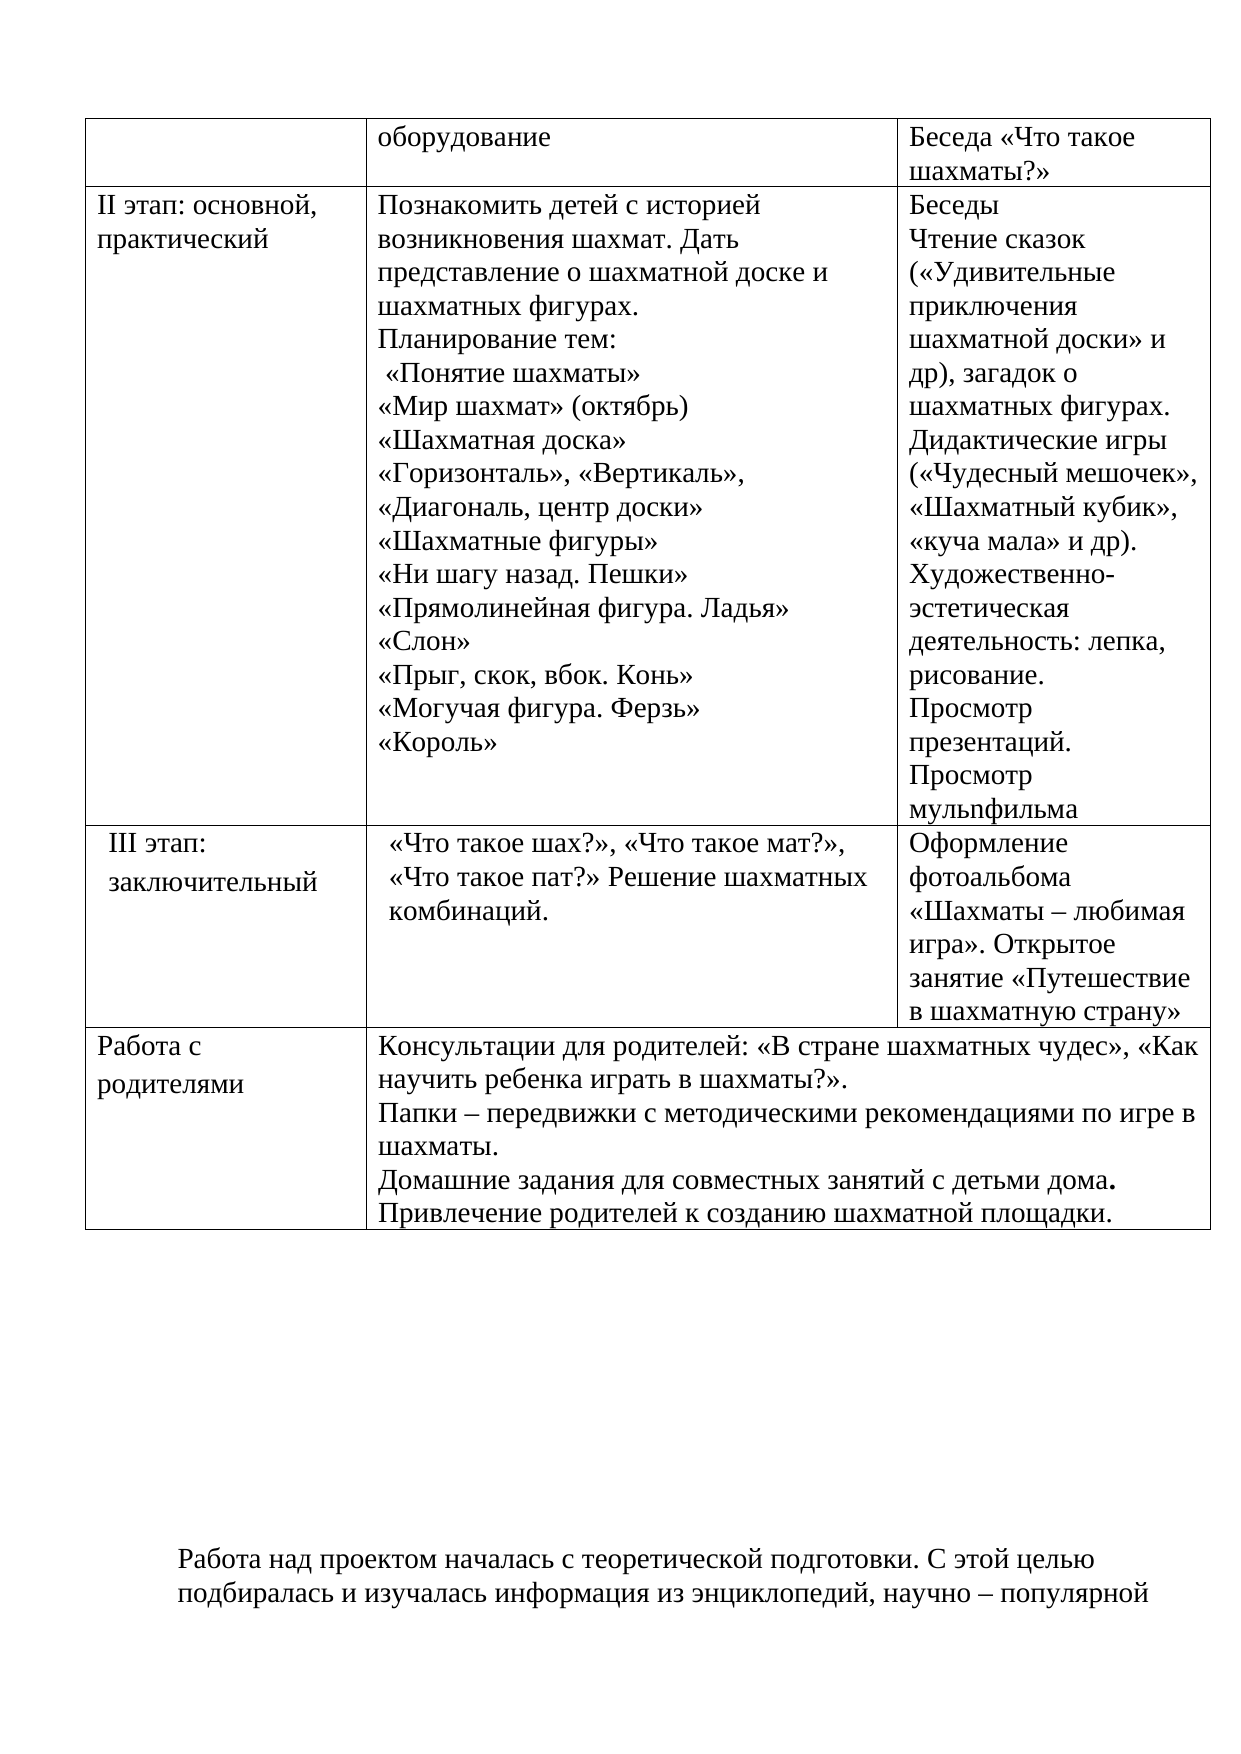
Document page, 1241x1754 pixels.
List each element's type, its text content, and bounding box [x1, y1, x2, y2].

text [177, 1541, 1152, 1608]
table_cell III этап: заключительный [86, 826, 366, 1027]
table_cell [86, 119, 366, 186]
table_cell Оформление фотоальбома «Шахматы – любимая игра». Открытое занятие «Путешествие в шахматную страну» [898, 826, 1210, 1027]
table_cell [367, 119, 897, 186]
table_cell Познакомить детей с историей возникновения шахмат. Дать представление о шахматной доске и шахматных фигурах. Планирование тем: «Понятие шахматы» «Мир шахмат» (октябрь) «Шахматная доска» «Горизонталь», «Вертикаль», «Диагональ, центр доски» «Шахматные фигуры» «Ни шагу назад. Пешки» «Прямолинейная фигура. Ладья» «Слон» «Прыг, скок, вбок. Конь» «Могучая фигура. Ферзь» «Король» [367, 187, 897, 824]
table_cell Консультации для родителей: «В стране шахматных чудес», «Как научить ребенка играть в шахматы?». Папки – передвижки с методическими рекомендациями по игре в шахматы. Домашние задания для совместных занятий с детьми дома. Привлечение родителей к созданию шахматной площадки. [367, 1028, 1210, 1229]
table_cell Работа с родителями [86, 1028, 366, 1229]
table_cell Беседы Чтение сказок («Удивительные приключения шахматной доски» и др), загадок о шахматных фигурах. Дидактические игры («Чудесный мешочек», «Шахматный кубик», «куча мала» и др). Художественно-эстетическая деятельность: лепка, рисование. Просмотр презентаций. Просмотр мульnфильма [898, 187, 1210, 824]
table_cell «Что такое шах?», «Что такое мат?», «Что такое пат?» Решение шахматных комбинаций. [367, 826, 897, 1027]
table_cell II этап: основной, практический [86, 187, 366, 824]
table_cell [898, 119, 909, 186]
